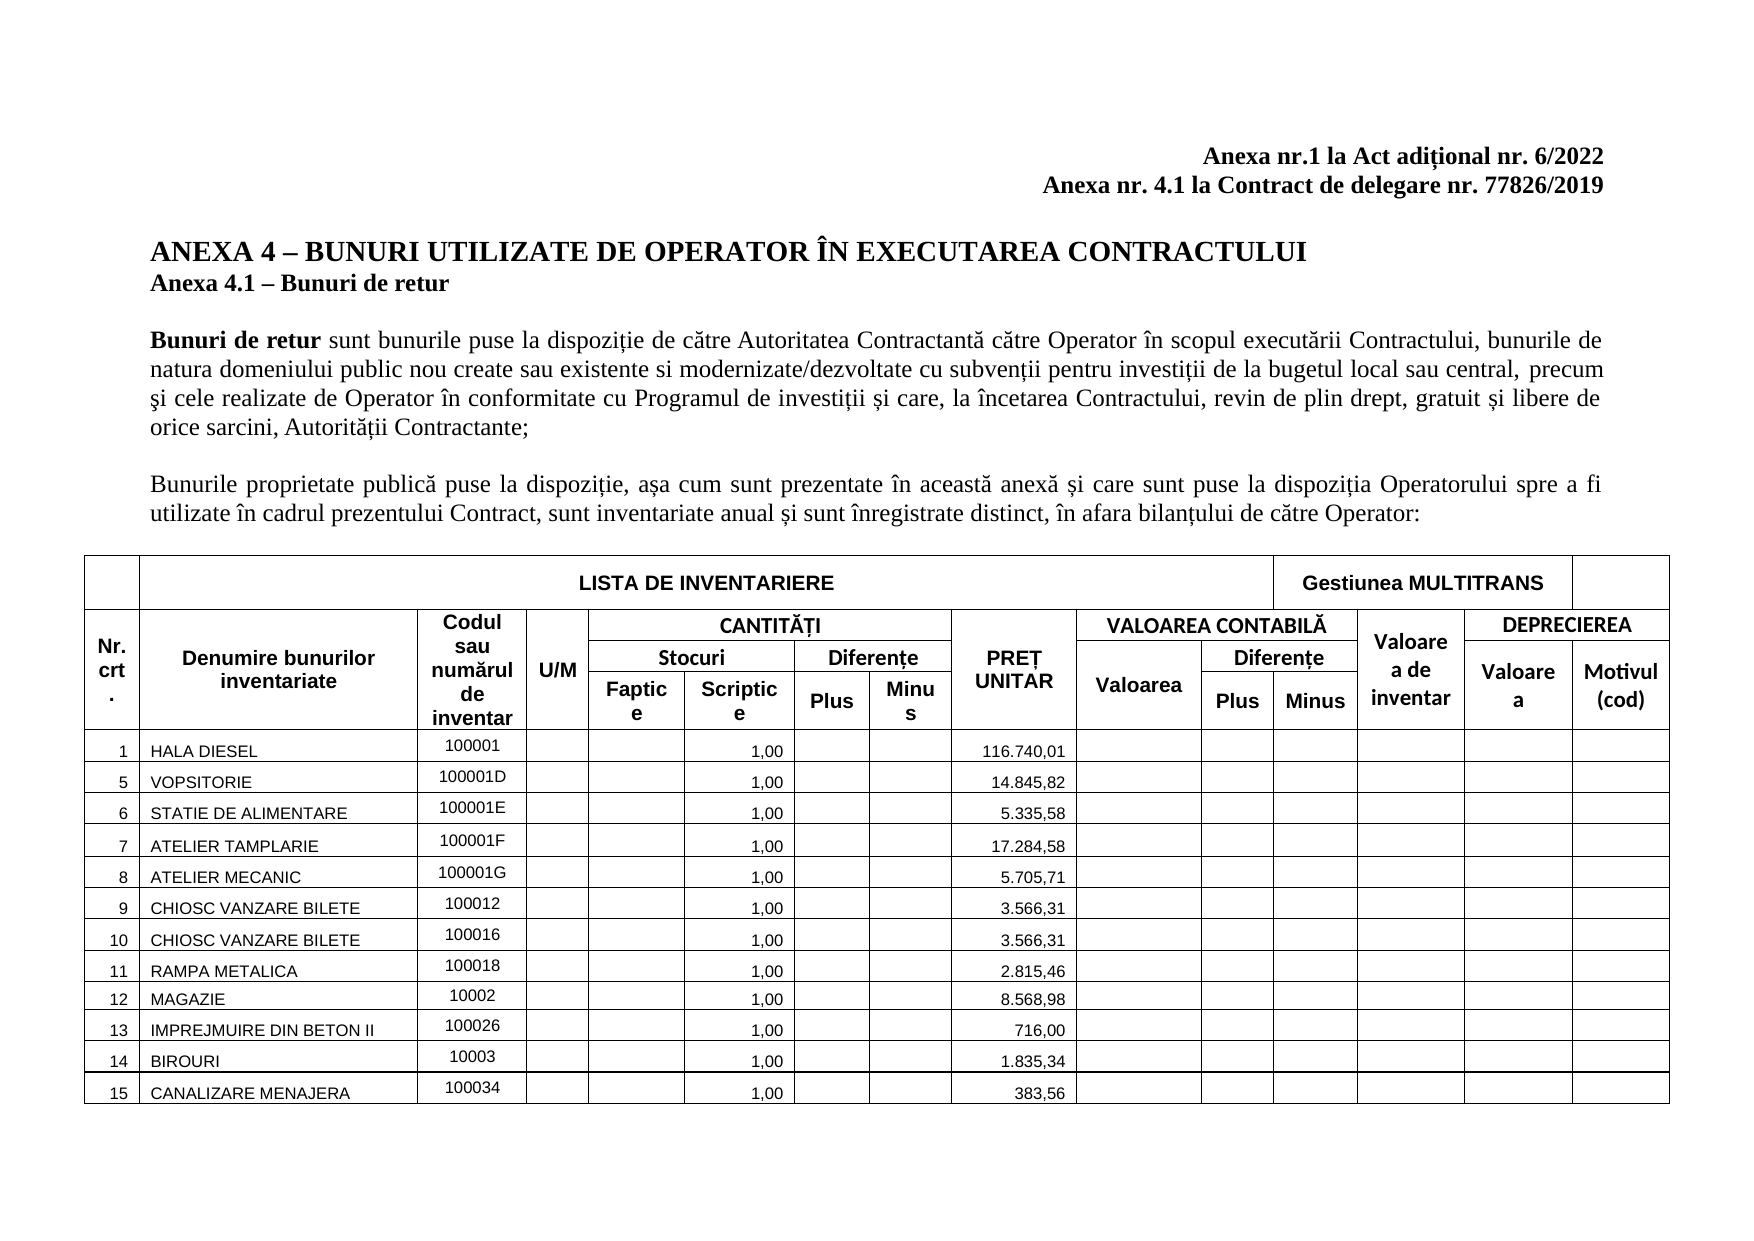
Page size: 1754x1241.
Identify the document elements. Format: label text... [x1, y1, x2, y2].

table_header [1573, 556, 1669, 608]
table_cell [527, 857, 588, 887]
table_cell [589, 1041, 684, 1071]
table_cell [1077, 919, 1201, 949]
table_cell [589, 857, 684, 887]
table_cell 383,56 [952, 1073, 1076, 1103]
table_cell [1274, 730, 1357, 761]
table_cell CANALIZARE MENAJERA [140, 1073, 417, 1103]
table_cell [1202, 824, 1273, 856]
table_cell 15 [85, 1073, 139, 1103]
table_cell [1465, 762, 1572, 792]
table_cell [527, 762, 588, 792]
table_cell [1358, 762, 1464, 792]
table_cell [795, 762, 869, 792]
table_cell Scriptice [685, 672, 794, 729]
table_header [85, 556, 139, 608]
table_cell HALA DIESEL [140, 730, 417, 761]
table_cell 10002 [418, 982, 526, 1009]
text Anexa nr.1 la Act adițional nr. 6/2022 [150, 141, 1604, 170]
table_cell 8.568,98 [952, 982, 1076, 1009]
table_cell [1358, 982, 1464, 1009]
table_cell 1,00 [685, 793, 794, 823]
table_cell [795, 1041, 869, 1071]
table_cell [1202, 982, 1273, 1009]
table_cell 1,00 [685, 951, 794, 981]
table_cell 1,00 [685, 824, 794, 856]
table_cell [589, 762, 684, 792]
table_cell Valoarea [1465, 641, 1572, 729]
table_cell 10 [85, 919, 139, 949]
table_cell [1274, 951, 1357, 981]
table_cell 1.835,34 [952, 1041, 1076, 1071]
table_cell [1358, 824, 1464, 856]
table_cell Minus [1274, 672, 1357, 729]
table_cell 3.566,31 [952, 888, 1076, 918]
table_cell 1,00 [685, 919, 794, 949]
table_cell 5 [85, 762, 139, 792]
table_cell [589, 982, 684, 1009]
text Anexa nr. 4.1 la Contract de delegare nr. 77826/2019 [150, 170, 1604, 198]
table_cell [1573, 951, 1669, 981]
table_cell 11 [85, 951, 139, 981]
table_cell 14.845,82 [952, 762, 1076, 792]
table_cell 17.284,58 [952, 824, 1076, 856]
table_cell 5.705,71 [952, 857, 1076, 887]
table_cell [795, 824, 869, 856]
table_cell 13 [85, 1010, 139, 1040]
table_cell [1465, 951, 1572, 981]
table_cell VALOAREA CONTABILĂ [1077, 610, 1357, 640]
table_cell [1358, 919, 1464, 949]
table_cell Nr. crt. [85, 610, 139, 729]
table_cell [870, 857, 951, 887]
table_cell 100018 [418, 951, 526, 981]
table_cell [1465, 888, 1572, 918]
table_cell [795, 888, 869, 918]
table_cell [1274, 793, 1357, 823]
table_cell [795, 730, 869, 761]
table_cell [1358, 1041, 1464, 1071]
table_cell [795, 793, 869, 823]
table_cell [1077, 730, 1201, 761]
table_cell 1,00 [685, 982, 794, 1009]
table_cell [1202, 1073, 1273, 1103]
table_cell [1274, 982, 1357, 1009]
table_cell VOPSITORIE [140, 762, 417, 792]
table_cell [1202, 951, 1273, 981]
table_cell [1573, 824, 1669, 856]
table_cell [1573, 1041, 1669, 1071]
table_cell [1465, 730, 1572, 761]
table_cell 1,00 [685, 762, 794, 792]
table_cell 1,00 [685, 1010, 794, 1040]
table_cell [1465, 919, 1572, 949]
table_cell BIROURI [140, 1041, 417, 1071]
table_cell [1202, 730, 1273, 761]
table_cell [1465, 793, 1572, 823]
text Bunurile proprietate publică puse la dispoziție, așa cum sunt prezentate în această anexă și care sunt puse la dispoziția Operatorului spre a fi utilizate în cadrul prezentului Contract, sunt inventariate anual și sunt înregistrate distinct, în afara bilanțului de către Operator: [150, 469, 1604, 527]
table_cell 8 [85, 857, 139, 887]
table_cell [1573, 919, 1669, 949]
table_cell PREȚ UNITAR [952, 610, 1076, 729]
table_cell [1077, 982, 1201, 1009]
table_cell CHIOSC VANZARE BILETE [140, 919, 417, 949]
table_cell [589, 730, 684, 761]
table_cell [1358, 857, 1464, 887]
table_cell 7 [85, 824, 139, 856]
table_cell 2.815,46 [952, 951, 1076, 981]
table_cell [1465, 824, 1572, 856]
table_cell [1573, 982, 1669, 1009]
table_cell [1274, 857, 1357, 887]
table_cell [589, 919, 684, 949]
table_cell ATELIER TAMPLARIE [140, 824, 417, 856]
table_cell 100016 [418, 919, 526, 949]
table_cell [795, 951, 869, 981]
table_cell 1,00 [685, 1041, 794, 1071]
table_cell [1077, 1073, 1201, 1103]
table_cell [1358, 1073, 1464, 1103]
table_cell [527, 919, 588, 949]
table_cell [527, 1041, 588, 1071]
table_cell [870, 919, 951, 949]
table_cell 10003 [418, 1041, 526, 1071]
table_cell [527, 824, 588, 856]
table_cell Plus [795, 672, 869, 729]
table_cell Diferențe [795, 641, 951, 671]
table_cell [1274, 1041, 1357, 1071]
table_cell [1202, 793, 1273, 823]
table_cell [1465, 857, 1572, 887]
table_cell CANTITĂȚI [589, 610, 951, 640]
table_cell Codul sau numărul de inventar [418, 610, 526, 729]
table_cell Stocuri [589, 641, 794, 671]
table_cell [1077, 1010, 1201, 1040]
table_cell MAGAZIE [140, 982, 417, 1009]
table_cell [1358, 730, 1464, 761]
table_cell [527, 793, 588, 823]
table_cell 14 [85, 1041, 139, 1071]
table_cell 100034 [418, 1073, 526, 1103]
table_cell [589, 824, 684, 856]
table_cell [795, 1010, 869, 1040]
table_cell 3.566,31 [952, 919, 1076, 949]
table_cell [1274, 919, 1357, 949]
table_cell [1358, 1010, 1464, 1040]
table_cell [527, 1010, 588, 1040]
table_cell Minus [870, 672, 951, 729]
table_cell [870, 951, 951, 981]
text Anexa 4.1 – Bunuri de retur [150, 268, 1604, 297]
table_cell [527, 951, 588, 981]
table_cell 100001E [418, 793, 526, 823]
table_cell [1202, 762, 1273, 792]
table_cell [870, 793, 951, 823]
table_cell [1077, 888, 1201, 918]
table_header Gestiunea MULTITRANS [1274, 556, 1572, 608]
table_cell [1358, 793, 1464, 823]
table_cell [795, 857, 869, 887]
table_cell Diferențe [1202, 641, 1357, 671]
table_cell Faptice [589, 672, 684, 729]
table_cell [1202, 857, 1273, 887]
table_cell [1077, 762, 1201, 792]
table_cell STATIE DE ALIMENTARE [140, 793, 417, 823]
table_cell [1077, 824, 1201, 856]
table_cell Denumire bunurilor inventariate [140, 610, 417, 729]
table_header LISTA DE INVENTARIERE [140, 556, 1273, 608]
table_cell 100001G [418, 857, 526, 887]
table_cell 12 [85, 982, 139, 1009]
table_cell 716,00 [952, 1010, 1076, 1040]
table_cell IMPREJMUIRE DIN BETON II [140, 1010, 417, 1040]
table_cell Valoarea [1077, 641, 1201, 729]
table_cell [527, 1073, 588, 1103]
table_cell [1465, 1010, 1572, 1040]
table_cell [1573, 1010, 1669, 1040]
table_cell Motivul (cod) [1573, 641, 1669, 729]
table_cell [1274, 888, 1357, 918]
table_cell 116.740,01 [952, 730, 1076, 761]
table_cell [870, 1073, 951, 1103]
table_cell RAMPA METALICA [140, 951, 417, 981]
table_cell Valoarea de inventar [1358, 610, 1464, 729]
table_cell [1358, 951, 1464, 981]
table_cell [870, 982, 951, 1009]
table_cell [870, 730, 951, 761]
table_cell [589, 1010, 684, 1040]
table_cell [1465, 982, 1572, 1009]
table_cell [1077, 1041, 1201, 1071]
table_cell DEPRECIEREA [1465, 610, 1669, 640]
table_cell [870, 1010, 951, 1040]
table_cell [1573, 730, 1669, 761]
table_cell [870, 762, 951, 792]
table_cell [1573, 888, 1669, 918]
text Bunuri de retur sunt bunurile puse la dispoziție de către Autoritatea Contractantă către Operator în scopul executării Contractului, bunurile de natura domeniului public nou create sau existente si modernizate/dezvoltate cu subvenții pentru investiții de la bugetul local sau central, precum şi cele realizate de Operator în conformitate cu Programul de investiții și care, la încetarea Contractului, revin de plin drept, gratuit și libere de orice sarcini, Autorității Contractante; [150, 325, 1604, 440]
table_cell [870, 888, 951, 918]
table_cell [1077, 951, 1201, 981]
text ANEXA 4 – BUNURI UTILIZATE DE OPERATOR ÎN EXECUTAREA CONTRACTULUI [150, 234, 1604, 268]
table_cell [1465, 1073, 1572, 1103]
table_cell [527, 730, 588, 761]
table_cell [1274, 1073, 1357, 1103]
table_cell [1465, 1041, 1572, 1071]
table_cell [527, 888, 588, 918]
table_cell [1274, 762, 1357, 792]
table_cell [1202, 1010, 1273, 1040]
table_cell 9 [85, 888, 139, 918]
table_cell [1077, 793, 1201, 823]
table_cell U/M [527, 610, 588, 729]
table_cell [1573, 857, 1669, 887]
table_cell 1,00 [685, 730, 794, 761]
table_cell 1,00 [685, 888, 794, 918]
table_cell [1573, 1073, 1669, 1103]
table_cell 1,00 [685, 1073, 794, 1103]
table_cell Plus [1202, 672, 1273, 729]
table_cell 6 [85, 793, 139, 823]
table_cell [1077, 857, 1201, 887]
table_cell 100001F [418, 824, 526, 856]
table_cell [1202, 1041, 1273, 1071]
table_cell CHIOSC VANZARE BILETE [140, 888, 417, 918]
table_cell [1573, 793, 1669, 823]
table_cell [795, 982, 869, 1009]
table_cell [1274, 824, 1357, 856]
table_cell [527, 982, 588, 1009]
table_cell 100001 [418, 730, 526, 761]
table_cell [1202, 919, 1273, 949]
table_cell [1274, 1010, 1357, 1040]
table_cell [589, 793, 684, 823]
table_cell ATELIER MECANIC [140, 857, 417, 887]
table_cell [1358, 888, 1464, 918]
table_cell [795, 1073, 869, 1103]
table_cell [795, 919, 869, 949]
table_cell [589, 1073, 684, 1103]
table_cell [589, 888, 684, 918]
table_cell 100026 [418, 1010, 526, 1040]
table_cell 1 [85, 730, 139, 761]
table_cell [1573, 762, 1669, 792]
table_cell [870, 1041, 951, 1071]
table_cell 100001D [418, 762, 526, 792]
table_cell 5.335,58 [952, 793, 1076, 823]
table_cell [870, 824, 951, 856]
table_cell 1,00 [685, 857, 794, 887]
table_cell 100012 [418, 888, 526, 918]
table_cell [589, 951, 684, 981]
table_cell [1202, 888, 1273, 918]
